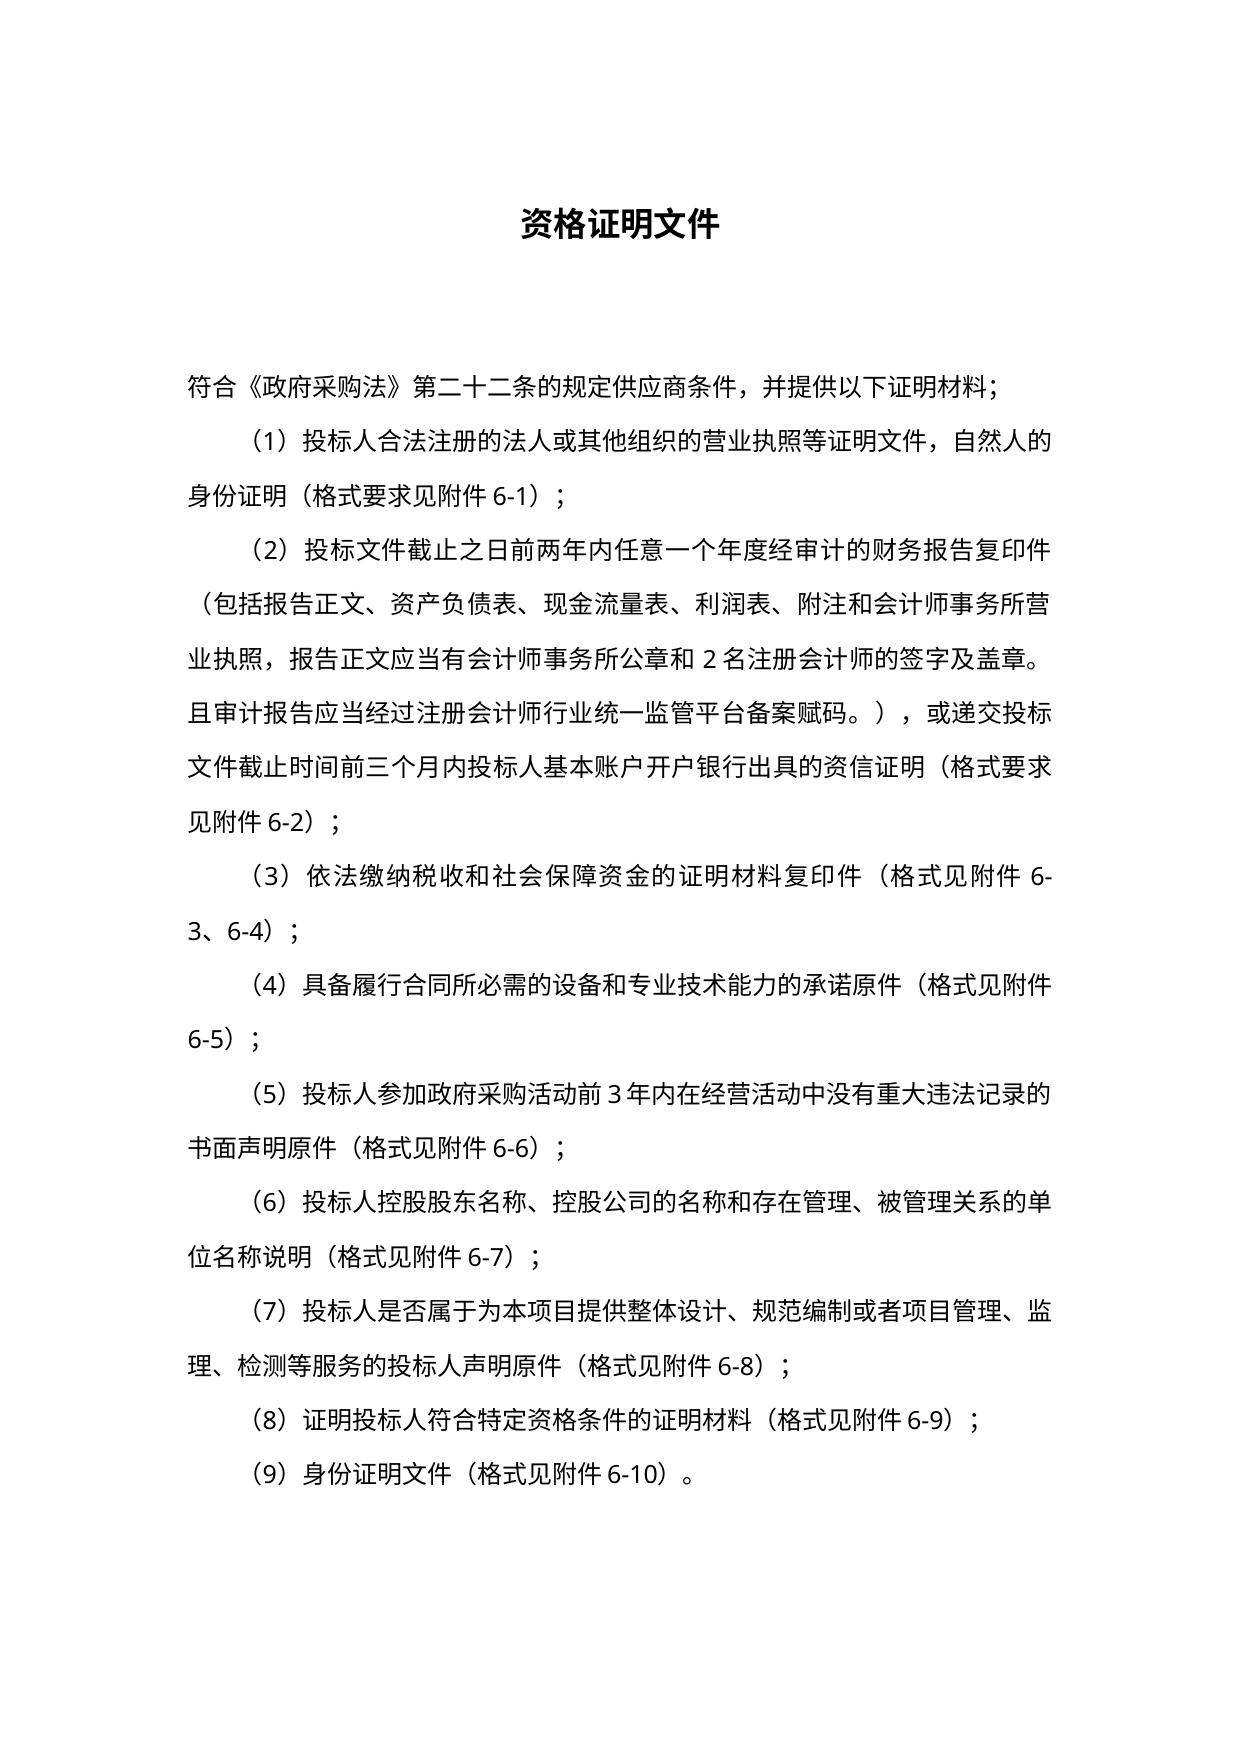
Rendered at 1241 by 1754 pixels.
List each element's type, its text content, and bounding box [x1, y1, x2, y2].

text 符合《政府采购法》第二十二条的规定供应商条件，并提供以下证明材料； [187, 367, 1053, 403]
subtitle 资格证明文件 [187, 189, 1053, 254]
text （4）具备履行合同所必需的设备和专业技术能力的承诺原件（格式见附件6-5）； [187, 965, 1053, 1056]
text （6）投标人控股股东名称、控股公司的名称和存在管理、被管理关系的单位名称说明（格式见附件6-7）； [187, 1183, 1053, 1273]
text （3）依法缴纳税收和社会保障资金的证明材料复印件（格式见附件6-3、6-4）； [187, 857, 1053, 947]
text （8）证明投标人符合特定资格条件的证明材料（格式见附件6-9）； [187, 1400, 1053, 1437]
text （7）投标人是否属于为本项目提供整体设计、规范编制或者项目管理、监理、检测等服务的投标人声明原件（格式见附件6-8）； [187, 1292, 1053, 1382]
text （1）投标人合法注册的法人或其他组织的营业执照等证明文件，自然人的身份证明（格式要求见附件6-1）； [187, 422, 1053, 512]
text （2）投标文件截止之日前两年内任意一个年度经审计的财务报告复印件（包括报告正文、资产负债表、现金流量表、利润表、附注和会计师事务所营业执照，报告正文应当有会计师事务所公章和2名注册会计师的签字及盖章。且审计报告应当经过注册会计师行业统一监管平台备案赋码。），或递交投标文件截止时间前三个月内投标人基本账户开户银行出具的资信证明（格式要求见附件6-2）； [187, 530, 1053, 838]
text （9）身份证明文件（格式见附件6-10）。 [187, 1455, 1053, 1491]
text （5）投标人参加政府采购活动前3年内在经营活动中没有重大违法记录的书面声明原件（格式见附件6-6）； [187, 1074, 1053, 1165]
